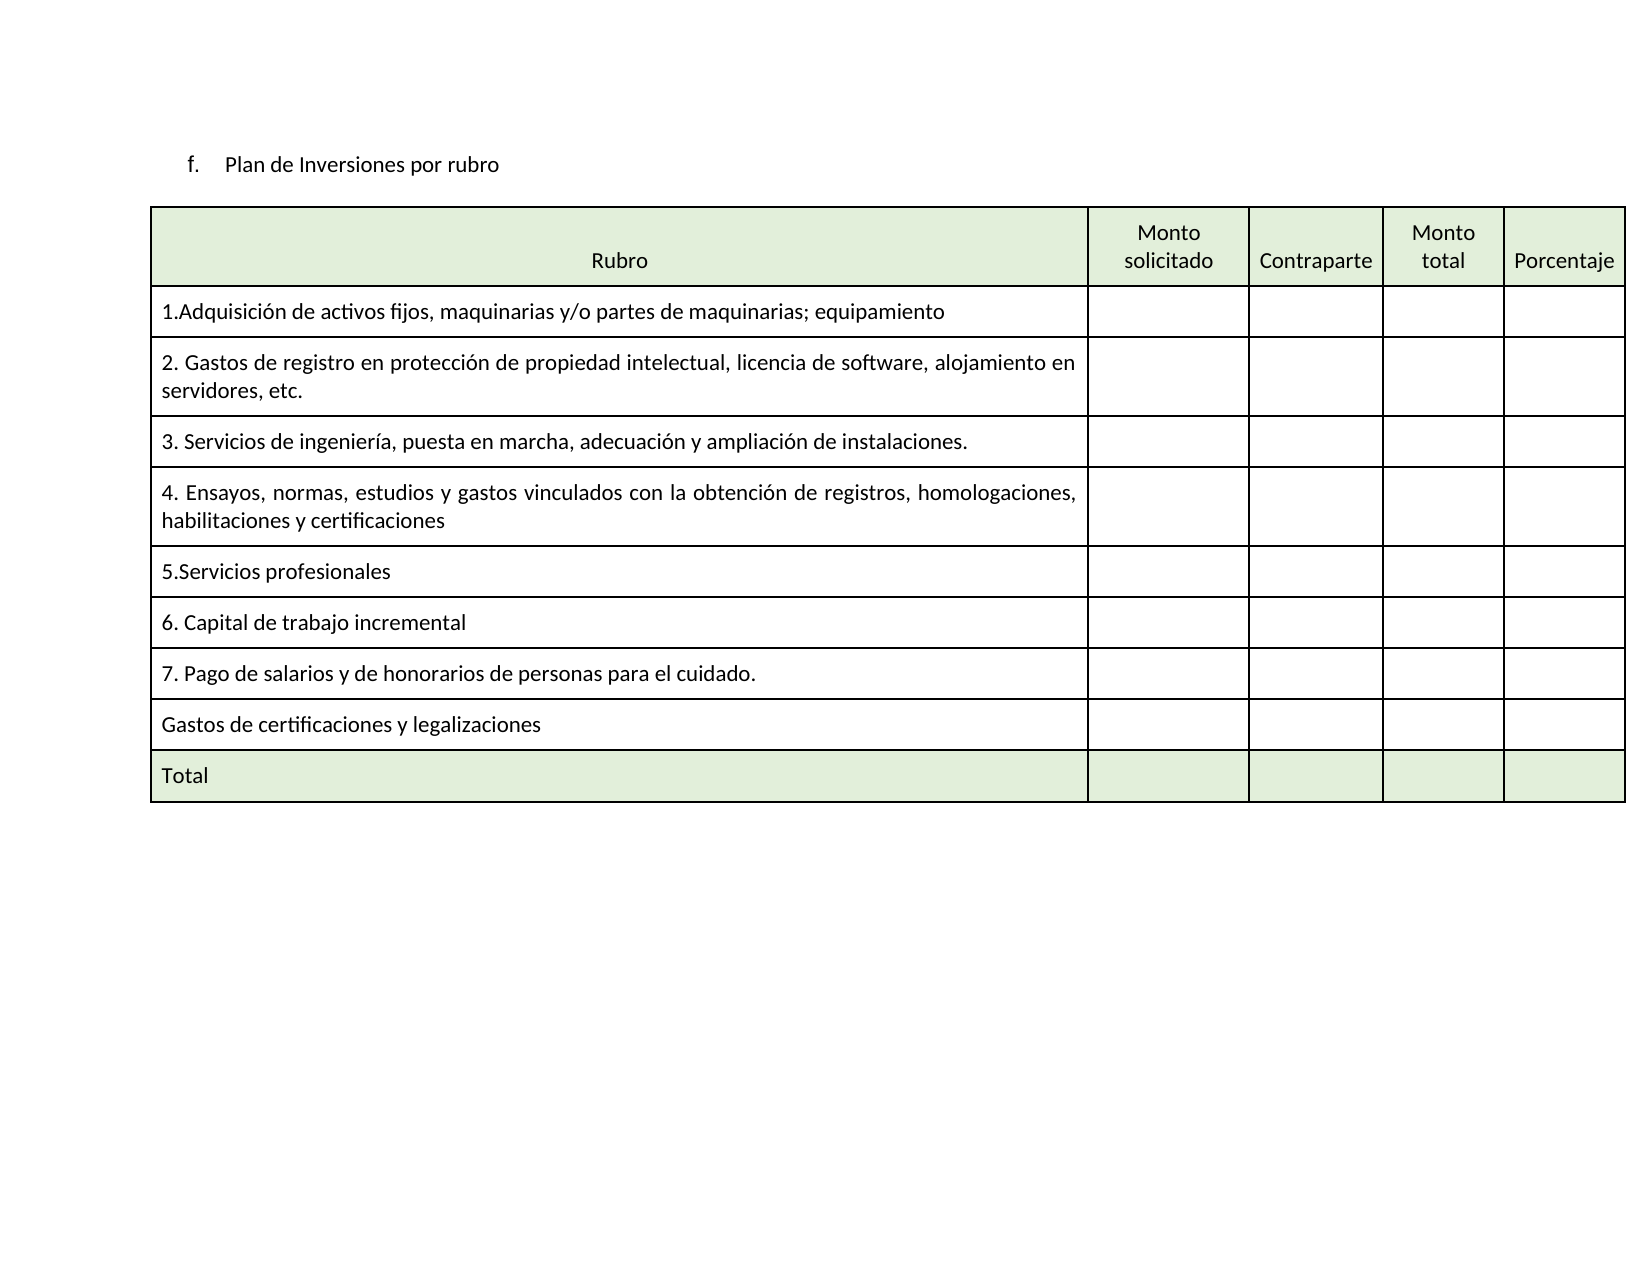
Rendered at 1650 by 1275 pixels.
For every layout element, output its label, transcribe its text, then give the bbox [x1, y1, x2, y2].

table_cell [1250, 700, 1382, 748]
table_cell [1250, 287, 1382, 336]
table_cell [1089, 598, 1248, 647]
table_cell 6. Capital de trabajo incremental [152, 598, 1087, 647]
table_cell 3. Servicios de ingeniería, puesta en marcha, adecuación y ampliación de instalaciones. [152, 417, 1087, 466]
table_cell [1250, 598, 1382, 647]
table_cell [1089, 468, 1248, 545]
table_cell [1505, 338, 1624, 415]
table_cell [1505, 649, 1624, 698]
table_header Monto solicitado [1089, 208, 1248, 285]
table_cell 7. Pago de salarios y de honorarios de personas para el cuidado. [152, 649, 1087, 698]
table_cell [1089, 700, 1248, 748]
table_cell [1384, 598, 1503, 647]
table_cell [1384, 649, 1503, 698]
table_cell [1505, 598, 1624, 647]
table_cell [1089, 751, 1248, 801]
table_cell [1384, 338, 1503, 415]
table_header Rubro [152, 208, 1087, 285]
table_cell [1384, 751, 1503, 801]
table_cell [1384, 287, 1503, 336]
table_header Monto total [1384, 208, 1503, 285]
table_cell [1505, 468, 1624, 545]
table_header Contraparte [1250, 208, 1382, 285]
table_cell [1505, 751, 1624, 801]
table_cell [1089, 287, 1248, 336]
table_cell [1089, 649, 1248, 698]
table_cell 4. Ensayos, normas, estudios y gastos vinculados con la obtención de registros, homologaciones, habilitaciones y certificaciones [152, 468, 1087, 545]
table_cell [1505, 547, 1624, 596]
table_cell [1250, 338, 1382, 415]
table_cell [1384, 547, 1503, 596]
table_cell [1250, 468, 1382, 545]
table_header Porcentaje [1505, 208, 1624, 285]
table_cell Total [152, 751, 1087, 801]
list Plan de Inversiones por rubro [187, 150, 1500, 178]
table_cell 1.Adquisición de activos fijos, maquinarias y/o partes de maquinarias; equipamiento [152, 287, 1087, 336]
table_cell [1089, 417, 1248, 466]
table_cell 2. Gastos de registro en protección de propiedad intelectual, licencia de software, alojamiento en servidores, etc. [152, 338, 1087, 415]
table_cell [1089, 547, 1248, 596]
table_cell [1505, 287, 1624, 336]
table_cell [1250, 417, 1382, 466]
table_cell [1384, 700, 1503, 748]
table_cell [1250, 751, 1382, 801]
table_cell [1250, 547, 1382, 596]
table_cell [1505, 700, 1624, 748]
table_cell [1089, 338, 1248, 415]
table_cell [1505, 417, 1624, 466]
table_cell [1384, 468, 1503, 545]
table_cell [1384, 417, 1503, 466]
table_cell 5.Servicios profesionales [152, 547, 1087, 596]
table_cell [1250, 649, 1382, 698]
table_cell Gastos de certificaciones y legalizaciones [152, 700, 1087, 748]
